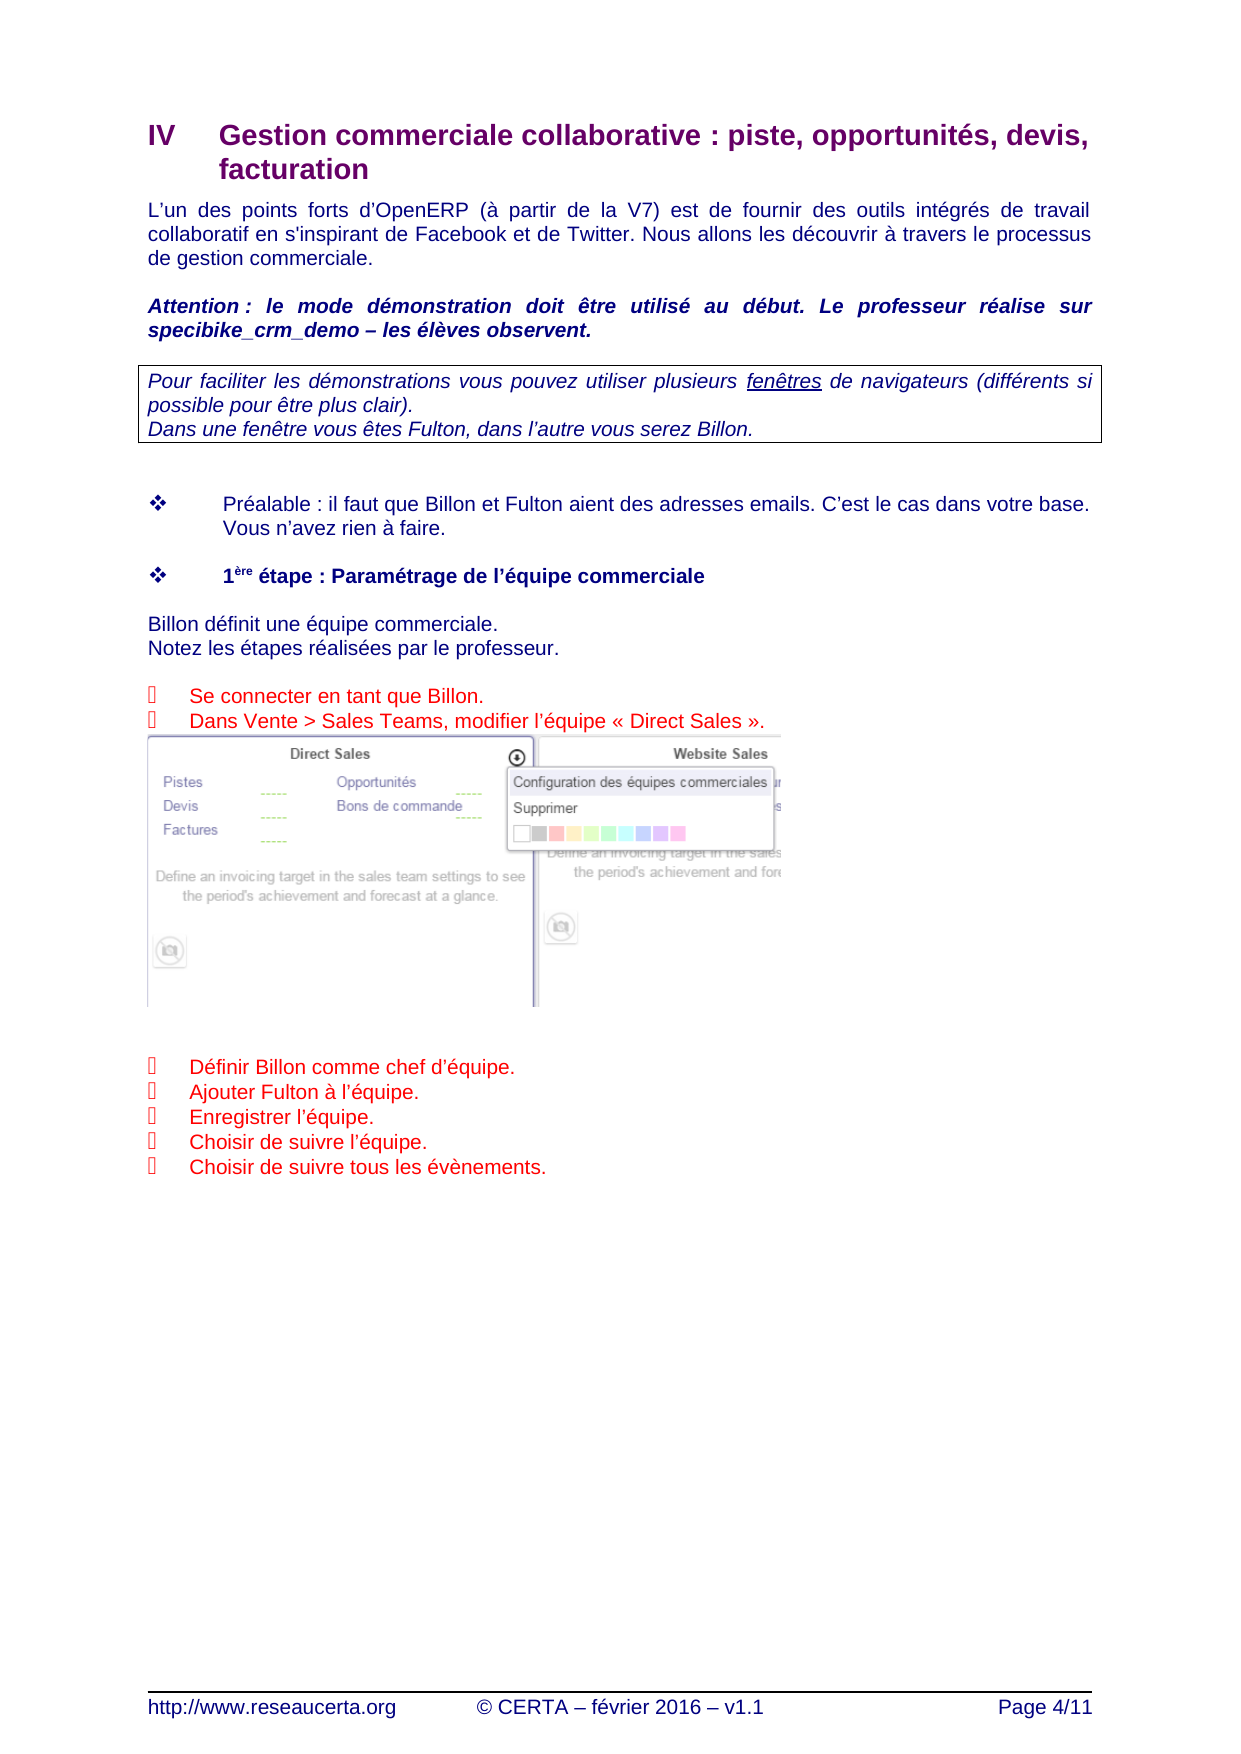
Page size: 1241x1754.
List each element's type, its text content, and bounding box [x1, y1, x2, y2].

list Ajouter Fulton à l’équipe. [148, 1080, 1092, 1105]
list Définir Billon comme chef d’équipe. [148, 1055, 1092, 1080]
text L’un des points forts d’OpenERP (à partir de la V7) est de fournir des outils intégrés de travail collaboratif en s'inspirant de Facebook et de Twitter. Nous allons les découvrir à travers le processus de gestion commerciale. [148, 198, 1092, 269]
list 1ère étape : Paramétrage de l’équipe commerciale [148, 564, 1092, 588]
text Notez les étapes réalisées par le professeur. [148, 636, 1092, 660]
list Choisir de suivre l’équipe. [148, 1130, 1092, 1155]
list Préalable : il faut que Billon et Fulton aient des adresses emails. C’est le cas dans votre base. Vous n’avez rien à faire. [148, 491, 1092, 540]
list Dans Vente > Sales Teams, modifier l’équipe « Direct Sales ». [148, 709, 1092, 734]
text Billon définit une équipe commerciale. [148, 612, 1092, 636]
text Dans une fenêtre vous êtes Fulton, dans l’autre vous serez Billon. [139, 413, 1101, 442]
list Se connecter en tant que Billon. [148, 684, 1092, 709]
picture [147, 734, 781, 1007]
text Pour faciliter les démonstrations vous pouvez utiliser plusieurs fenêtres de navigateurs (différents si possible pour être plus clair). [139, 366, 1101, 413]
list Enregistrer l’équipe. [148, 1105, 1092, 1130]
text Attention : le mode démonstration doit être utilisé au début. Le professeur réalise sur specibike_crm_demo – les élèves observent. [148, 293, 1092, 341]
list Choisir de suivre tous les évènements. [148, 1155, 1092, 1180]
subtitle Gestion commerciale collaborative : piste, opportunités, devis, facturation [148, 118, 1092, 185]
